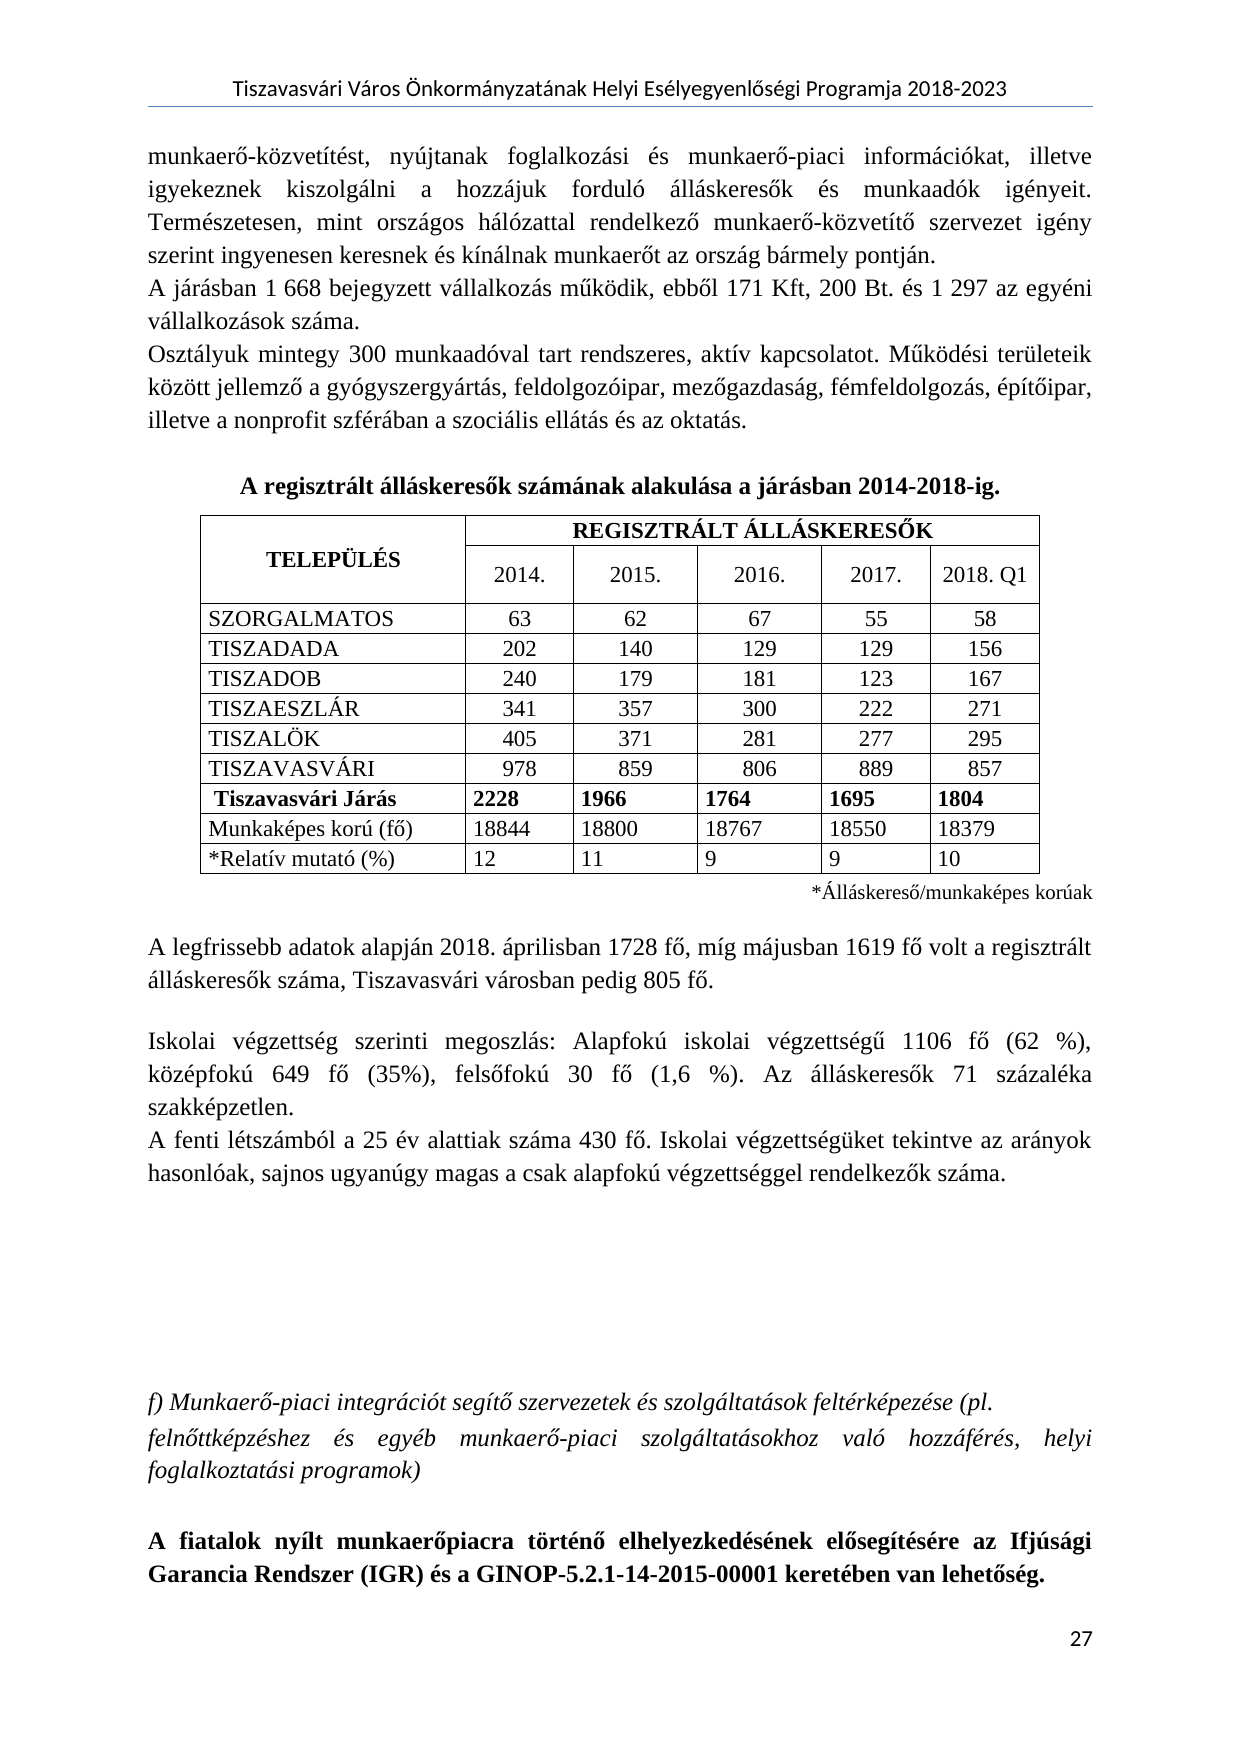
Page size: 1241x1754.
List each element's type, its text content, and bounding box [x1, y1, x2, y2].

table_cell 857 [931, 754, 1039, 783]
text felnőttképzéshez és egyéb munkaerő-piaci szolgáltatásokhoz való hozzáférés, helyi foglalkoztatási programok) [148, 1423, 1093, 1484]
table_cell 18800 [574, 814, 697, 843]
table_cell 295 [931, 724, 1039, 753]
table_cell 9 [822, 844, 930, 873]
table_cell 18379 [931, 814, 1039, 843]
table_cell TISZADOB [201, 664, 465, 693]
table_cell 67 [698, 604, 821, 633]
text A legfrissebb adatok alapján 2018. áprilisban 1728 fő, míg májusban 1619 fő volt a regisztrált álláskeresők száma, Tiszavasvári városban pedig 805 fő. [148, 932, 1093, 994]
table_cell 341 [466, 694, 573, 723]
table_cell 371 [574, 724, 697, 753]
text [148, 141, 1093, 269]
table_cell 12 [466, 844, 573, 873]
table_cell 123 [822, 664, 930, 693]
table_cell 357 [574, 694, 697, 723]
text f) Munkaerő-piaci integrációt segítő szervezetek és szolgáltatások feltérképezése (pl. [148, 1387, 1093, 1416]
table_cell 10 [931, 844, 1039, 873]
table_cell 2014. [466, 546, 573, 603]
table_cell 11 [574, 844, 697, 873]
text Osztályuk mintegy 300 munkaadóval tart rendszeres, aktív kapcsolatot. Működési területeik között jellemző a gyógyszergyártás, feldolgozóipar, mezőgazdaság, fémfeldolgozás, építőipar, illetve a nonprofit szférában a szociális ellátás és az oktatás. [148, 339, 1093, 434]
table_cell 2017. [822, 546, 930, 603]
table_cell 859 [574, 754, 697, 783]
table_cell SZORGALMATOS [201, 604, 465, 633]
table_cell 1966 [574, 784, 697, 813]
table_cell 181 [698, 664, 821, 693]
table_cell 129 [822, 634, 930, 663]
table_cell 58 [931, 604, 1039, 633]
table_cell Munkaképes korú (fő) [201, 814, 465, 843]
table_cell 18844 [466, 814, 573, 843]
table_cell 167 [931, 664, 1039, 693]
table_cell 179 [574, 664, 697, 693]
table_cell 140 [574, 634, 697, 663]
table_cell 2018. Q1 [931, 546, 1039, 603]
text A járásban 1 668 bejegyzett vállalkozás működik, ebből 171 Kft, 200 Bt. és 1 297 az egyéni vállalkozások száma. [148, 273, 1093, 335]
text A fiatalok nyílt munkaerőpiacra történő elhelyezkedésének elősegítésére az Ifjúsági Garancia Rendszer (IGR) és a GINOP-5.2.1-14-2015-00001 keretében van lehetőség. [148, 1526, 1093, 1588]
table_cell TISZAVASVÁRI [201, 754, 465, 783]
table_cell *Relatív mutató (%) [201, 844, 465, 873]
table_cell 63 [466, 604, 573, 633]
table_cell 405 [466, 724, 573, 753]
table_cell 300 [698, 694, 821, 723]
table_cell 222 [822, 694, 930, 723]
table_cell 240 [466, 664, 573, 693]
text Iskolai végzettség szerinti megoszlás: Alapfokú iskolai végzettségű 1106 fő (62 %), középfokú 649 fő (35%), felsőfokú 30 fő (1,6 %). Az álláskeresők 71 százaléka szakképzetlen. [148, 1026, 1093, 1121]
table_cell 978 [466, 754, 573, 783]
text A regisztrált álláskeresők számának alakulása a járásban 2014-2018-ig. [148, 471, 1093, 500]
table_cell 281 [698, 724, 821, 753]
table_header TELEPÜLÉS [201, 516, 465, 603]
table_cell 156 [931, 634, 1039, 663]
text A fenti létszámból a 25 év alattiak száma 430 fő. Iskolai végzettségüket tekintve az arányok hasonlóak, sajnos ugyanúgy magas a csak alapfokú végzettséggel rendelkezők száma. [148, 1125, 1093, 1187]
table_cell 277 [822, 724, 930, 753]
table_cell TISZAESZLÁR [201, 694, 465, 723]
table_cell 889 [822, 754, 930, 783]
table_cell 1695 [822, 784, 930, 813]
table_cell 2016. [698, 546, 821, 603]
table_cell 2015. [574, 546, 697, 603]
table_cell 202 [466, 634, 573, 663]
table_cell 129 [698, 634, 821, 663]
table_cell 62 [574, 604, 697, 633]
table_cell TISZALÖK [201, 724, 465, 753]
table_cell Tiszavasvári Járás [201, 784, 465, 813]
table_cell 9 [698, 844, 821, 873]
text *Álláskereső/munkaképes korúak [148, 677, 1093, 904]
table_cell TISZADADA [201, 634, 465, 663]
table_cell 55 [822, 604, 930, 633]
table_cell 1764 [698, 784, 821, 813]
table_cell 18550 [822, 814, 930, 843]
table_cell 2228 [466, 784, 573, 813]
table_cell 271 [931, 694, 1039, 723]
table_cell 18767 [698, 814, 821, 843]
table_header REGISZTRÁLT ÁLLÁSKERESŐK [466, 516, 1039, 545]
table_cell 806 [698, 754, 821, 783]
table_cell 1804 [931, 784, 1039, 813]
